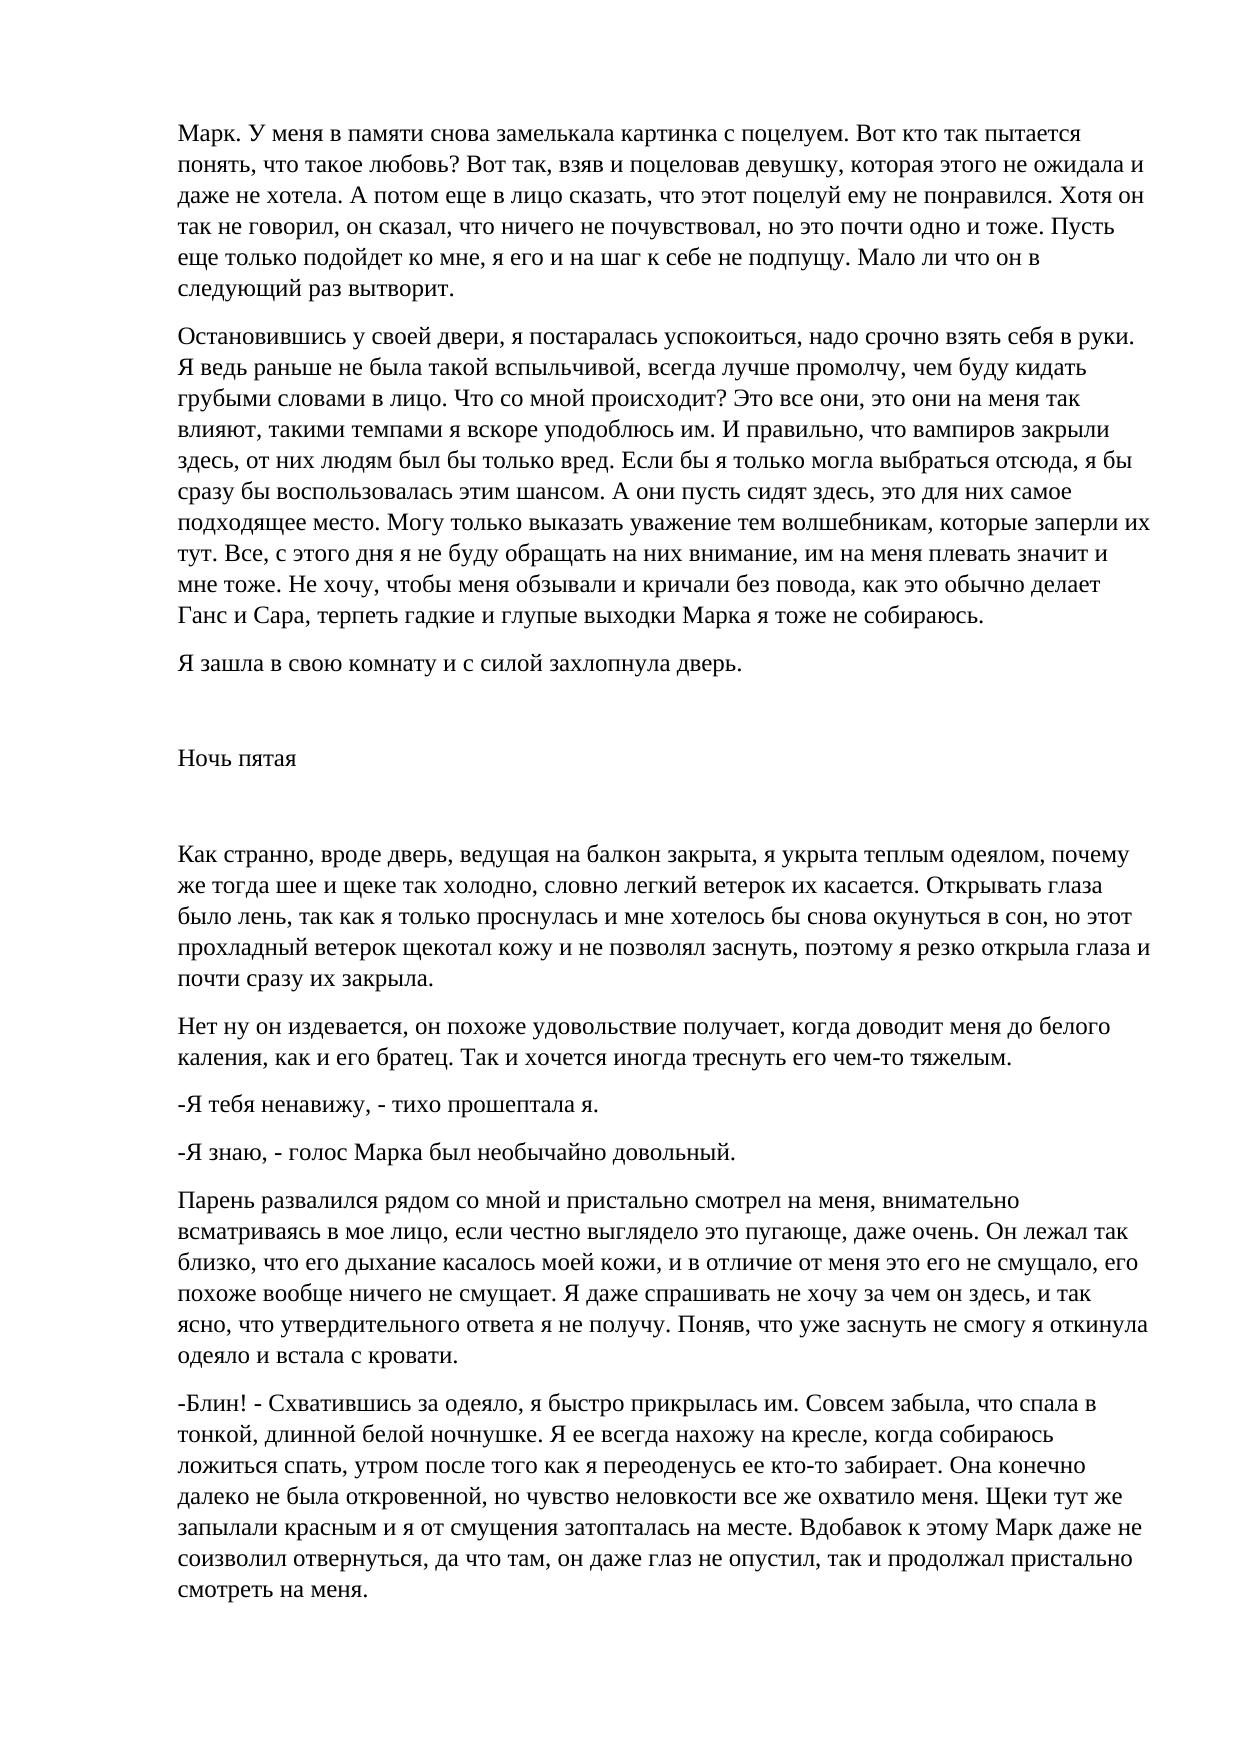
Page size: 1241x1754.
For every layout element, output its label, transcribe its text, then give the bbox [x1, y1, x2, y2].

text Остановившись у своей двери, я постаралась успокоиться, надо срочно взять себя в руки. Я ведь раньше не была такой вспыльчивой, всегда лучше промолчу, чем буду кидать грубыми словами в лицо. Что со мной происходит? Это все они, это они на меня так влияют, такими темпами я вскоре уподоблюсь им. И правильно, что вампиров закрыли здесь, от них людям был бы только вред. Если бы я только могла выбраться отсюда, я бы сразу бы воспользовалась этим шансом. А они пусть сидят здесь, это для них самое подходящее место. Могу только выказать уважение тем волшебникам, которые заперли их тут. Все, с этого дня я не буду обращать на них внимание, им на меня плевать значит и мне тоже. Не хочу, чтобы меня обзывали и кричали без повода, как это обычно делает Ганс и Сара, терпеть гадкие и глупые выходки Марка я тоже не собираюсь. [177, 321, 1152, 629]
text Как странно, вроде дверь, ведущая на балкон закрыта, я укрыта теплым одеялом, почему же тогда шее и щеке так холодно, словно легкий ветерок их касается. Открывать глаза было лень, так как я только проснулась и мне хотелось бы снова окунуться в сон, но этот прохладный ветерок щекотал кожу и не позволял заснуть, поэтому я резко открыла глаза и почти сразу их закрыла. [177, 839, 1152, 992]
text -Блин! - Схватившись за одеяло, я быстро прикрылась им. Совсем забыла, что спала в тонкой, длинной белой ночнушке. Я ее всегда нахожу на кресле, когда собираюсь ложиться спать, утром после того как я переоденусь ее кто-то забирает. Она конечно далеко не была откровенной, но чувство неловкости все же охватило меня. Щеки тут же запылали красным и я от смущения затопталась на месте. Вдобавок к этому Марк даже не соизволил отвернуться, да что там, он даже глаз не опустил, так и продолжал пристально смотреть на меня. [177, 1388, 1152, 1603]
text -Я знаю, - голос Марка был необычайно довольный. [177, 1137, 1152, 1166]
text Марк. У меня в памяти снова замелькала картинка с поцелуем. Вот кто так пытается понять, что такое любовь? Вот так, взяв и поцеловав девушку, которая этого не ожидала и даже не хотела. А потом еще в лицо сказать, что этот поцелуй ему не понравился. Хотя он так не говорил, он сказал, что ничего не почувствовал, но это почти одно и тоже. Пусть еще только подойдет ко мне, я его и на шаг к себе не подпущу. Мало ли что он в следующий раз вытворит. [177, 118, 1152, 302]
text -Я тебя ненавижу, - тихо прошептала я. [177, 1089, 1152, 1118]
text Парень развалился рядом со мной и пристально смотрел на меня, внимательно всматриваясь в мое лицо, если честно выглядело это пугающе, даже очень. Он лежал так близко, что его дыхание касалось моей кожи, и в отличие от меня это его не смущало, его похоже вообще ничего не смущает. Я даже спрашивать не хочу за чем он здесь, и так ясно, что утвердительного ответа я не получу. Поняв, что уже заснуть не смогу я откинула одеяло и встала с кровати. [177, 1185, 1152, 1369]
text Я зашла в свою комнату и с силой захлопнула дверь. [177, 648, 1152, 677]
text Ночь пятая [177, 743, 1152, 772]
text Нет ну он издевается, он похоже удовольствие получает, когда доводит меня до белого каления, как и его братец. Так и хочется иногда треснуть его чем-то тяжелым. [177, 1011, 1152, 1071]
